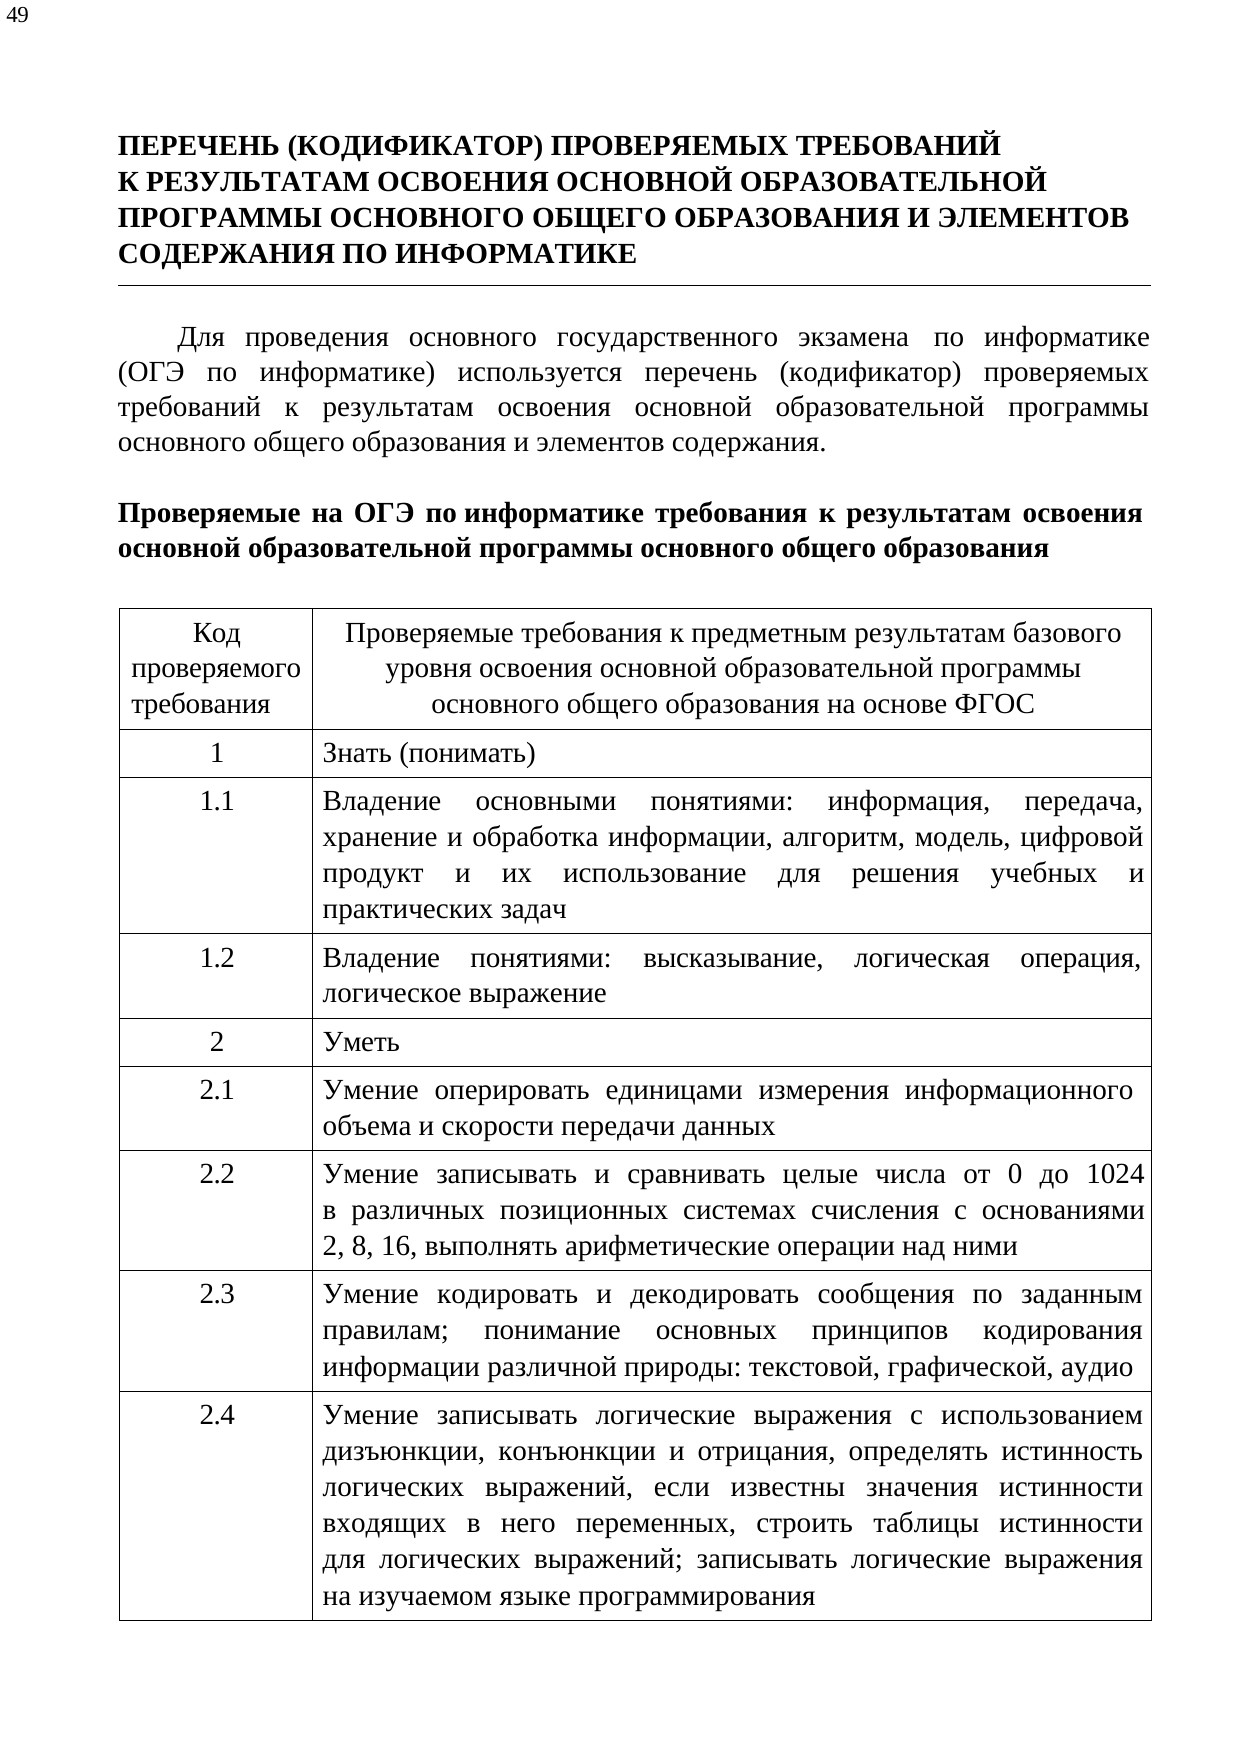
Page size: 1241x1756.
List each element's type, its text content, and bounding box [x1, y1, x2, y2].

table_cell Умение записывать логические выражения с использованием дизъюнкции, конъюнкции и отрицания, определять истинность логических выражений, если известны значения истинности входящих в него переменных, строить таблицы истинности для логических выражений; записывать логические выражения на изучаемом языке программирования [313, 1392, 1151, 1620]
subtitle ПЕРЕЧЕНЬ (КОДИФИКАТОР) ПРОВЕРЯЕМЫХ ТРЕБОВАНИЙ [118, 128, 1152, 161]
table_cell 1 [120, 730, 312, 777]
subtitle Проверяемые на ОГЭ по информатике требования к результатам освоения основной образовательной программы основного общего образования [118, 495, 1150, 563]
table_header Проверяемые требования к предметным результатам базового уровня освоения основной образовательной программы основного общего образования на основе ФГОС [313, 609, 1151, 728]
table_cell Умение записывать и сравнивать целые числа от 0 до 1024 в различных позиционных системах счисления с основаниями 2, 8, 16, выполнять арифметические операции над ними [313, 1151, 1151, 1270]
table_cell Знать (понимать) [313, 730, 1151, 777]
table_cell 2 [120, 1019, 312, 1066]
table_cell 1.2 [120, 934, 312, 1018]
table_cell 2.3 [120, 1271, 312, 1391]
text Для проведения основного государственного экзамена по информатике (ОГЭ по информатике) используется перечень (кодификатор) проверяемых требований к результатам освоения основной образовательной программы основного общего образования и элементов содержания. [118, 319, 1150, 458]
table_cell 2.4 [120, 1392, 312, 1620]
table_cell Уметь [313, 1019, 1151, 1066]
table_cell 2.2 [120, 1151, 312, 1270]
text К РЕЗУЛЬТАТАМ ОСВОЕНИЯ ОСНОВНОЙ ОБРАЗОВАТЕЛЬНОЙ ПРОГРАММЫ ОСНОВНОГО ОБЩЕГО ОБРАЗОВАНИЯ И ЭЛЕМЕНТОВ СОДЕРЖАНИЯ ПО ИНФОРМАТИКЕ [118, 164, 1152, 269]
table_cell 2.1 [120, 1067, 312, 1150]
table_header Код проверяемого требования [120, 609, 312, 728]
table_cell Умение кодировать и декодировать сообщения по заданным правилам; понимание основных принципов кодирования информации различной природы: текстовой, графической, аудио [313, 1271, 1151, 1391]
table_cell Владение основными понятиями: информация, передача, хранение и обработка информации, алгоритм, модель, цифровой продукт и их использование для решения учебных и практических задач [313, 778, 1151, 933]
table_cell Владение понятиями: высказывание, логическая операция, логическое выражение [313, 934, 1151, 1018]
table_cell 1.1 [120, 778, 312, 933]
table_cell Умение оперировать единицами измерения информационного объема и скорости передачи данных [313, 1067, 1151, 1150]
